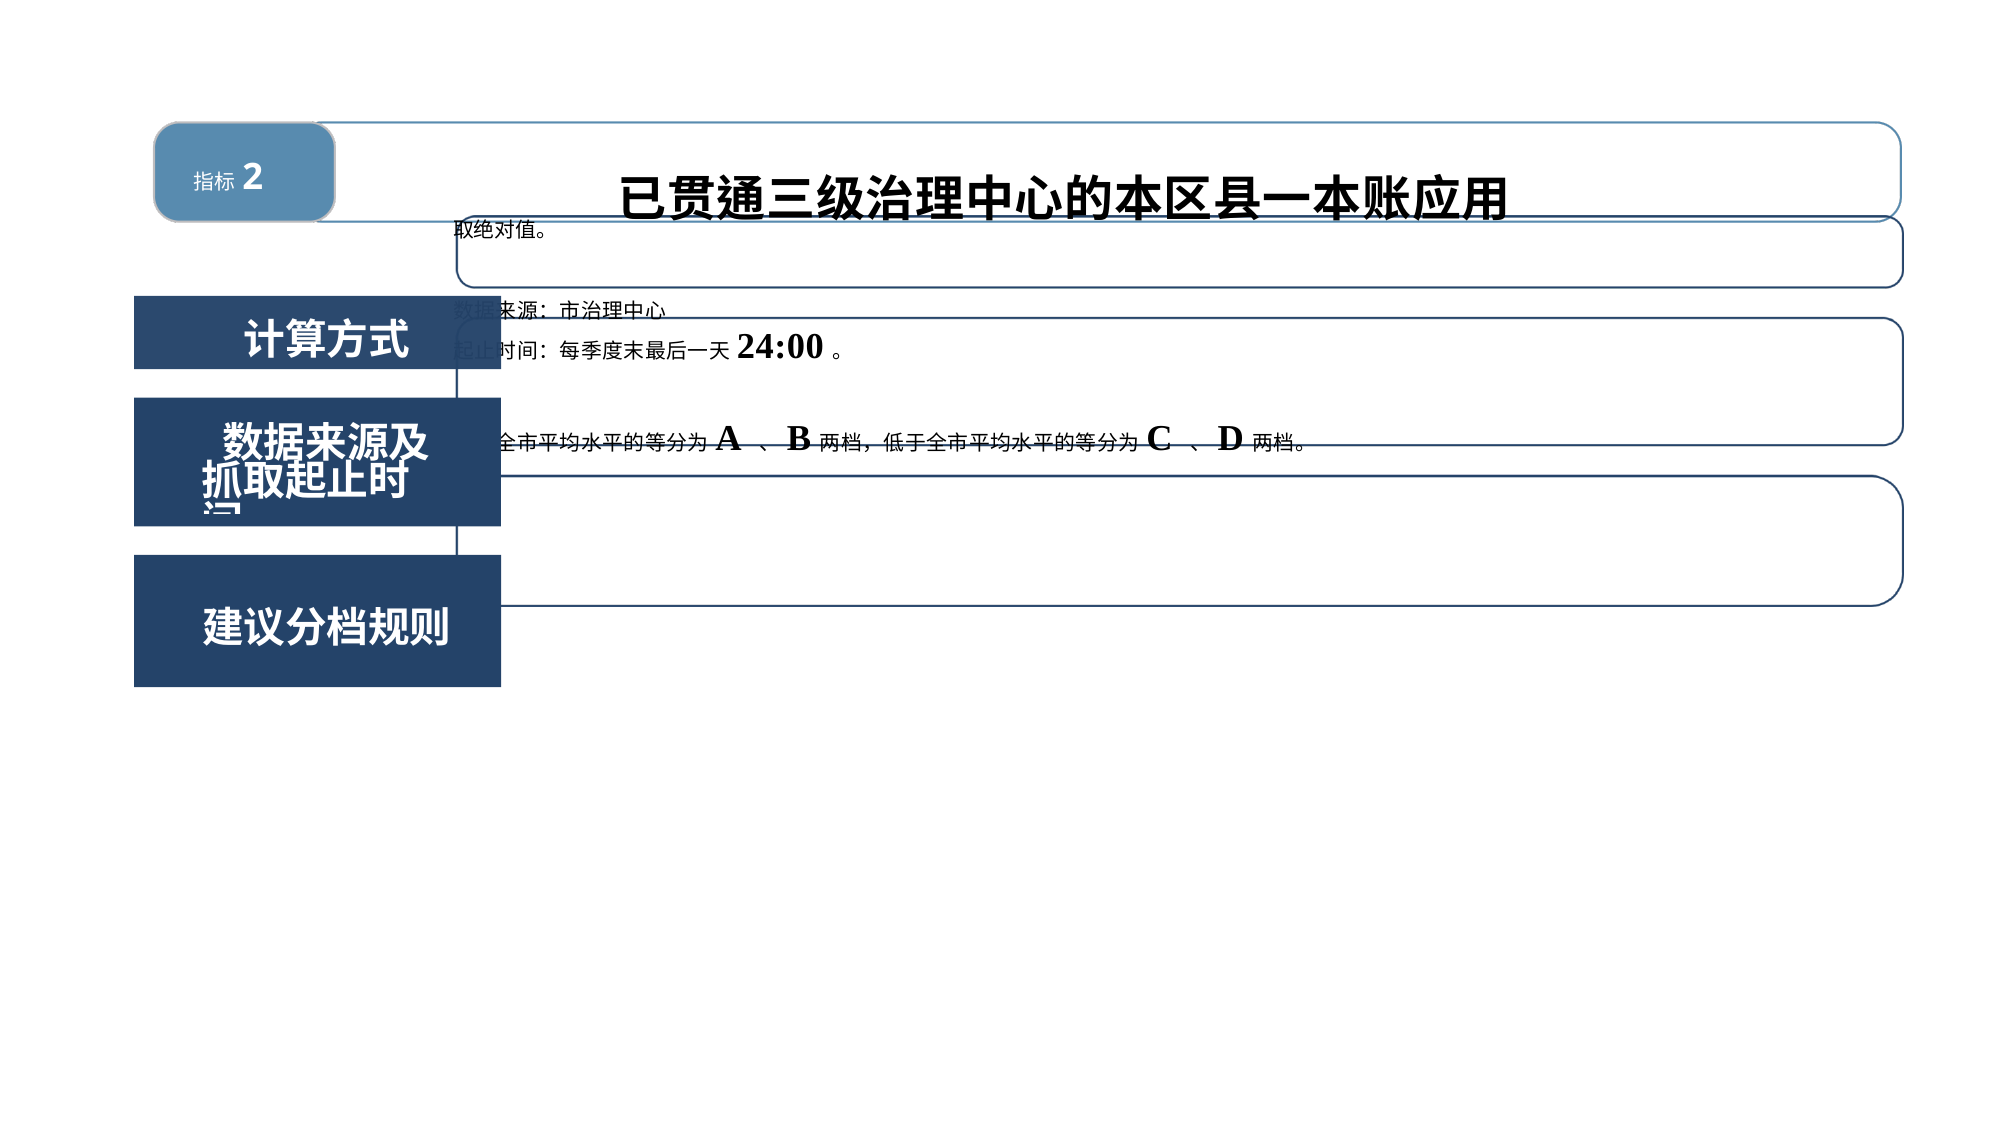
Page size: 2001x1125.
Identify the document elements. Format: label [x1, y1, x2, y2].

picture [501, 435, 511, 440]
picture [152, 121, 1904, 607]
